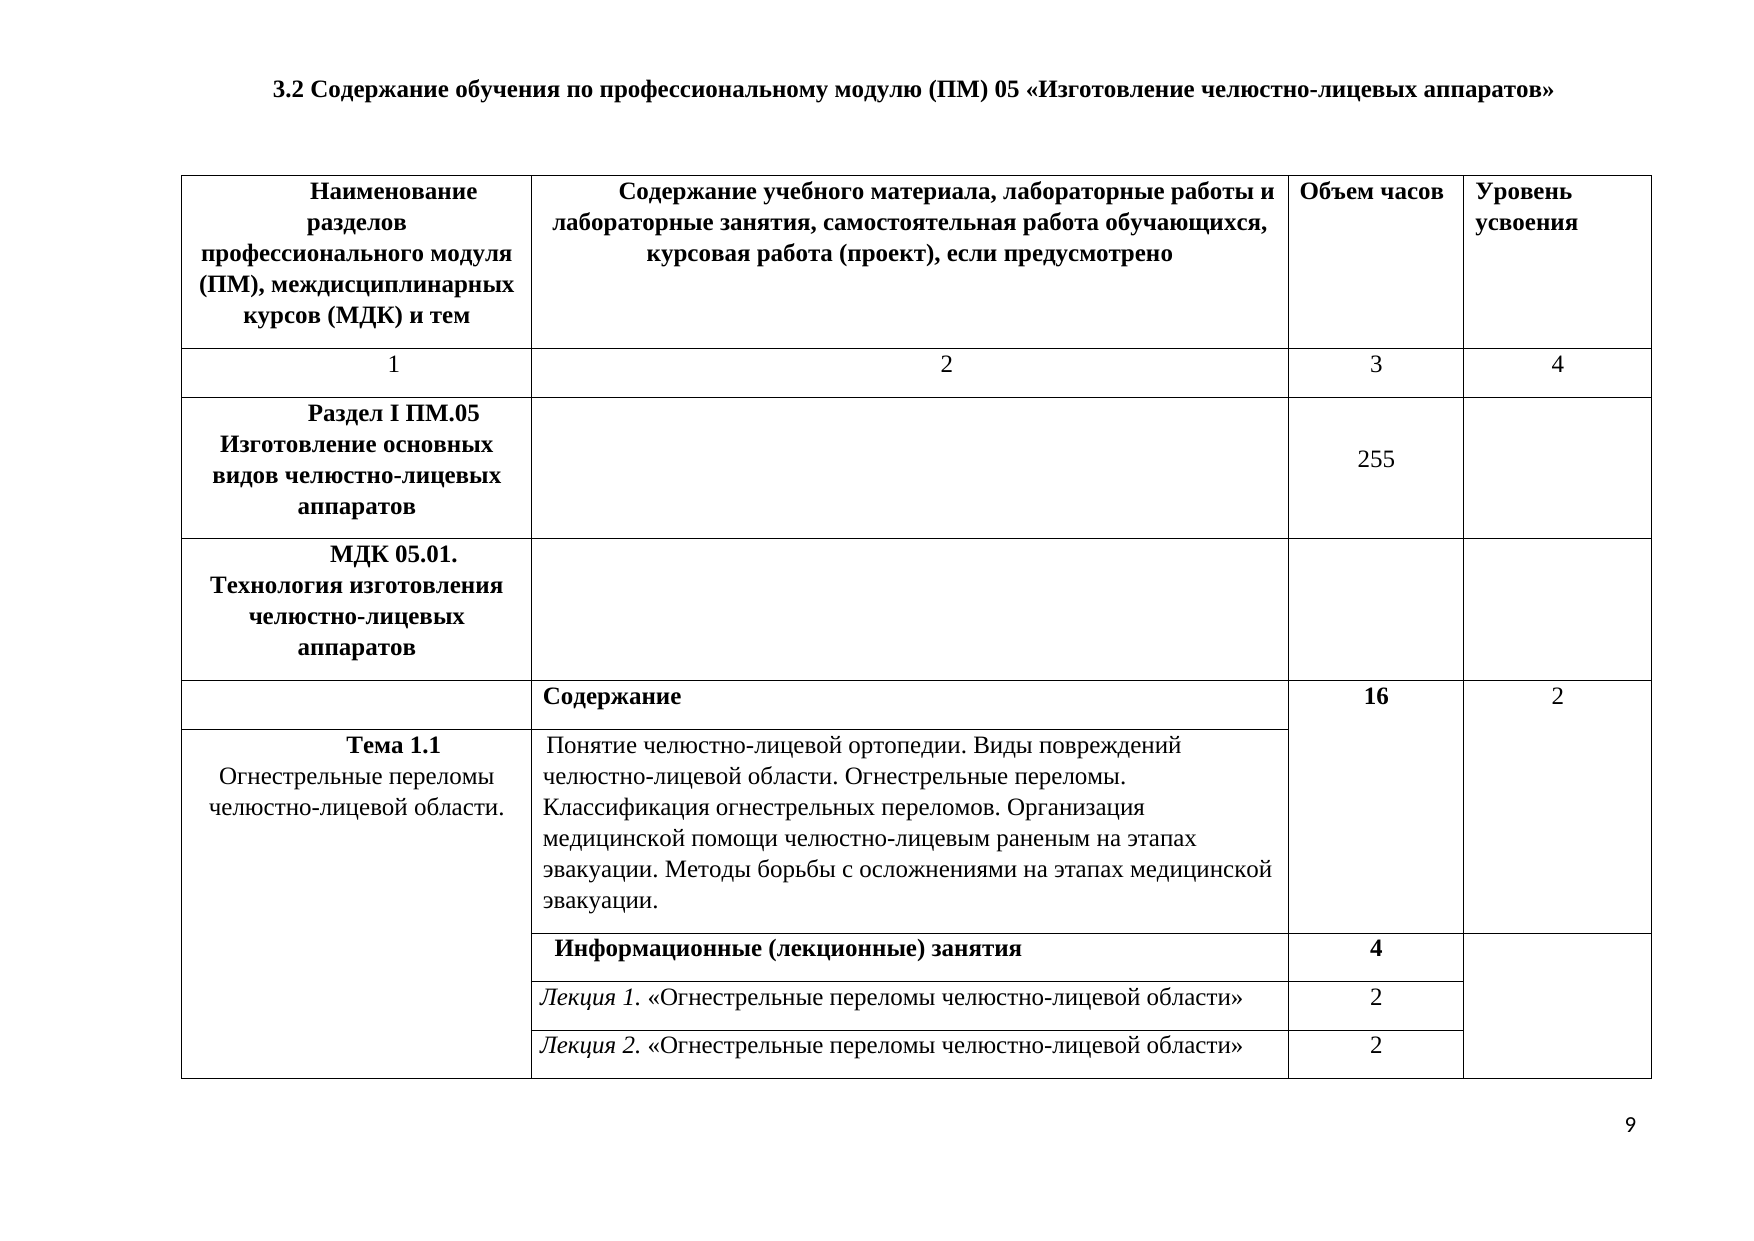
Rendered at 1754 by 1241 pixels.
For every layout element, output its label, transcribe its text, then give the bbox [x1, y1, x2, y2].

table_cell Лекция 2. «Огнестрельные переломы челюстно-лицевой области» [532, 1031, 1288, 1078]
table_cell [532, 539, 1288, 680]
table_cell Информационные (лекционные) занятия [532, 934, 1288, 981]
table_cell Тема 1.1 Огнестрельные переломы челюстно-лицевой области. [182, 730, 531, 1078]
table_cell Понятие челюстно-лицевой ортопедии. Виды повреждений челюстно-лицевой области. Огнестрельные переломы. Классификация огнестрельных переломов. Организация медицинской помощи челюстно-лицевым раненым на этапах эвакуации. Методы борьбы с осложнениями на этапах медицинской эвакуации. [532, 730, 1288, 932]
table_cell 3 [1289, 349, 1463, 397]
table_header Объем часов [1289, 176, 1463, 348]
table_cell [182, 681, 531, 729]
table_header Наименование разделов профессионального модуля (ПМ), междисциплинарных курсов (МДК) и тем [182, 176, 531, 348]
table_cell Лекция 1. «Огнестрельные переломы челюстно-лицевой области» [532, 982, 1288, 1029]
table_cell 4 [1464, 349, 1651, 397]
table_cell 2 [1464, 681, 1651, 932]
table_cell [1289, 539, 1463, 680]
table_cell [1464, 398, 1651, 538]
table_cell МДК 05.01. Технология изготовления челюстно-лицевых аппаратов [182, 539, 531, 680]
table_header Содержание учебного материала, лабораторные работы и лабораторные занятия, самостоятельная работа обучающихся, курсовая работа (проект), если предусмотрено [532, 176, 1288, 348]
table_cell Раздел I ПМ.05 Изготовление основных видов челюстно-лицевых аппаратов [182, 398, 531, 538]
table_cell 2 [1289, 982, 1463, 1029]
table_cell 4 [1289, 934, 1463, 981]
table_cell 2 [532, 349, 1288, 397]
table_cell [1464, 539, 1651, 680]
table_cell 1 [182, 349, 531, 397]
text 3.2 Содержание обучения по профессиональному модулю (ПМ) 05 «Изготовление челюстно-лицевых аппаратов» [118, 74, 1636, 103]
table_cell [1464, 934, 1651, 1078]
table_cell 255 [1289, 398, 1463, 538]
table_cell 16 [1289, 681, 1463, 932]
table_cell [532, 398, 1288, 538]
table_header Уровень усвоения [1464, 176, 1651, 348]
table_cell 2 [1289, 1031, 1463, 1078]
table_cell Содержание [532, 681, 1288, 729]
